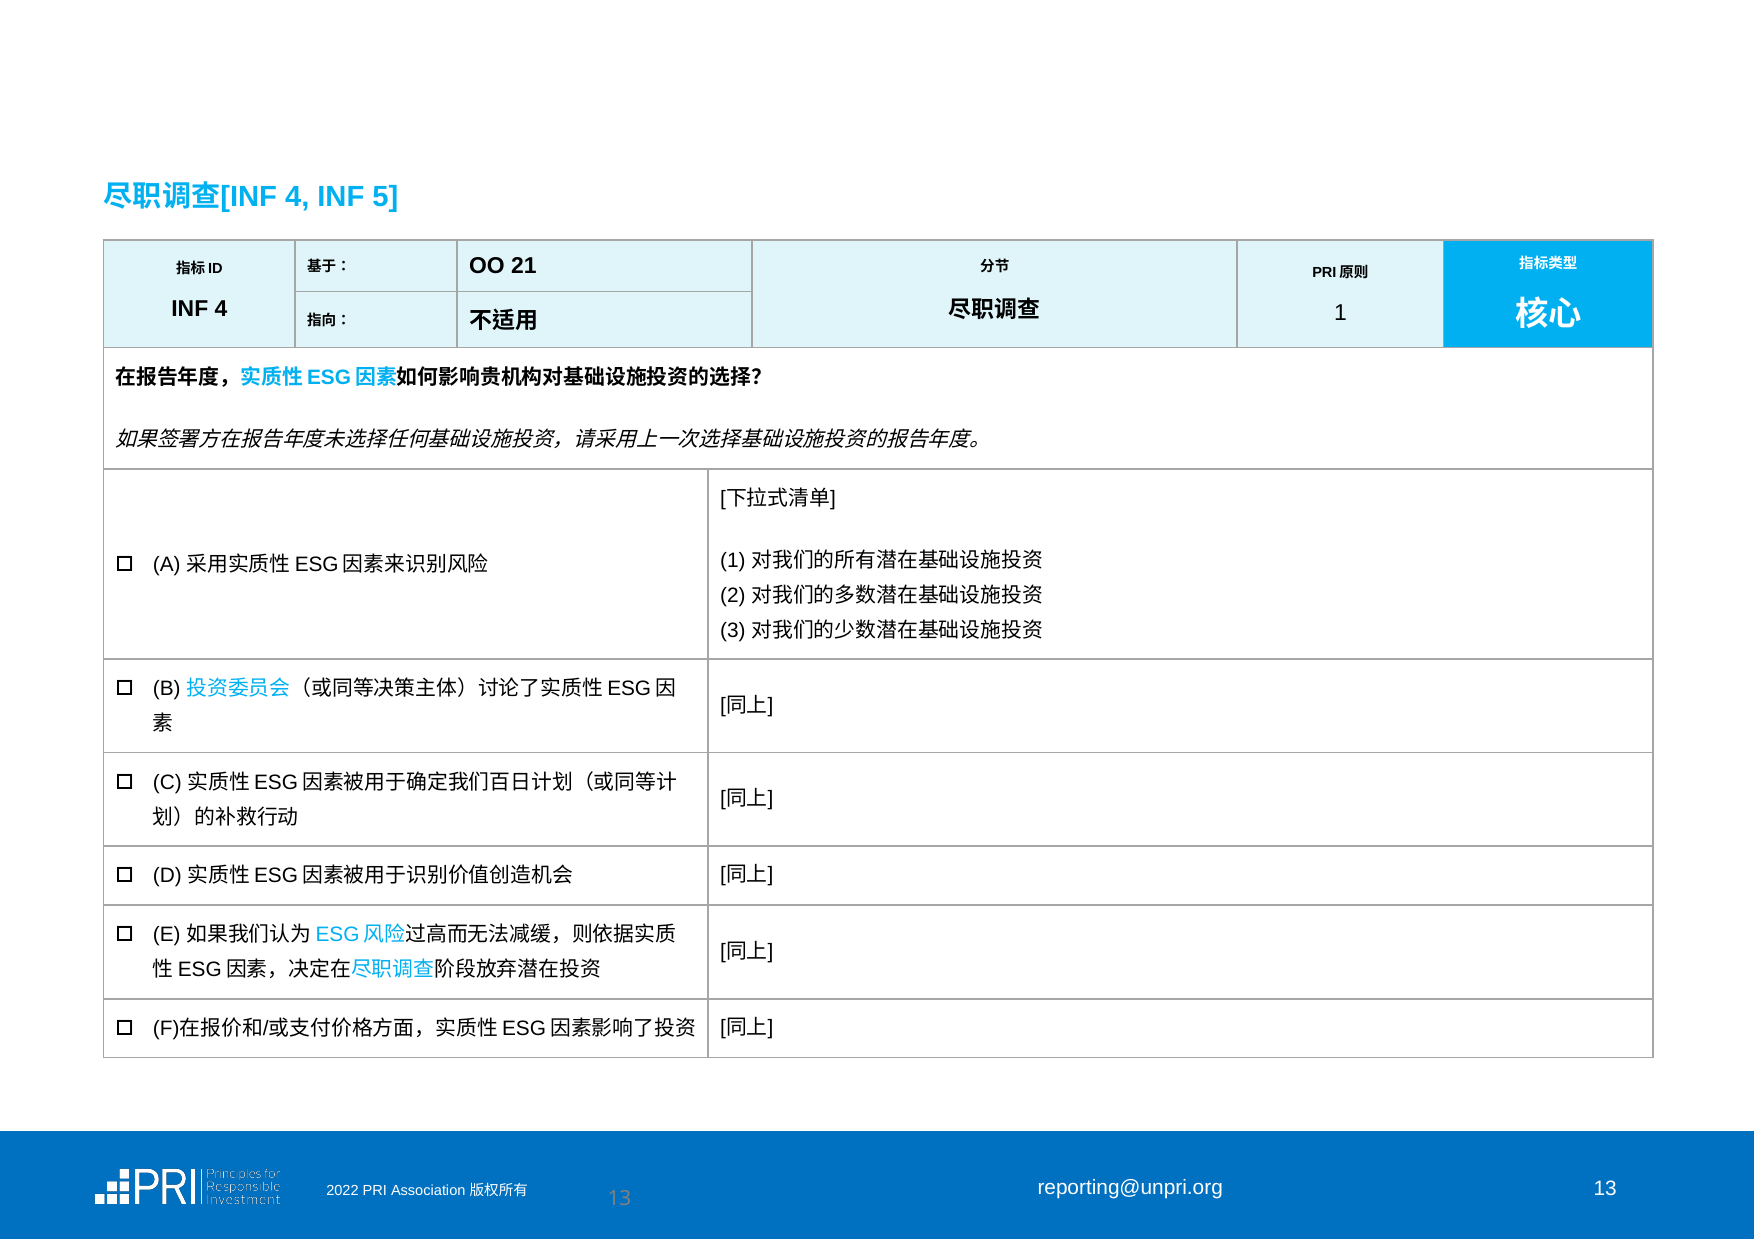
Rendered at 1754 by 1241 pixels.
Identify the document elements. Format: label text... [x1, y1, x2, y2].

table_header PRI原则 1 [1238, 241, 1443, 347]
picture [92, 1166, 282, 1207]
table_header 分节 尽职调查 [753, 241, 1236, 347]
table_cell (F)在报价和/或支付价格方面，实质性ESG因素影响了投资 [104, 1000, 707, 1057]
table_cell (B) 投资委员会（或同等决策主体）讨论了实质性ESG因素 [104, 660, 707, 752]
subtitle 尽职调查[INF 4, INF 5] [103, 175, 1650, 215]
table_cell 指向： [296, 292, 456, 347]
table_header 基于： [296, 241, 456, 291]
table_header 指标类型 核心 [1444, 241, 1652, 347]
table_cell [同上] [709, 1000, 1652, 1057]
table_cell [下拉式清单] (1) 对我们的所有潜在基础设施投资 (2) 对我们的多数潜在基础设施投资 (3) 对我们的少数潜在基础设施投资 [709, 470, 1652, 658]
table_cell 在报告年度，实质性ESG因素如何影响贵机构对基础设施投资的选择？ 如果签署方在报告年度未选择任何基础设施投资，请采用上一次选择基础设施投资的报告年度。 [104, 348, 1652, 468]
table_cell (A) 采用实质性ESG因素来识别风险 [104, 470, 707, 658]
table_cell [同上] [709, 660, 1652, 752]
table_cell (C) 实质性ESG因素被用于确定我们百日计划（或同等计划）的补救行动 [104, 753, 707, 845]
table_header OO 21 [458, 241, 751, 291]
table_cell (D) 实质性ESG因素被用于识别价值创造机会 [104, 847, 707, 904]
table_cell 不适用 [458, 292, 751, 347]
table_cell [同上] [709, 753, 1652, 845]
table_cell [同上] [709, 906, 1652, 998]
table_header 指标ID INF 4 [104, 241, 294, 347]
table_cell [同上] [709, 847, 1652, 904]
table_cell (E) 如果我们认为ESG风险过高而无法减缓，则依据实质性ESG因素，决定在尽职调查阶段放弃潜在投资 [104, 906, 707, 998]
